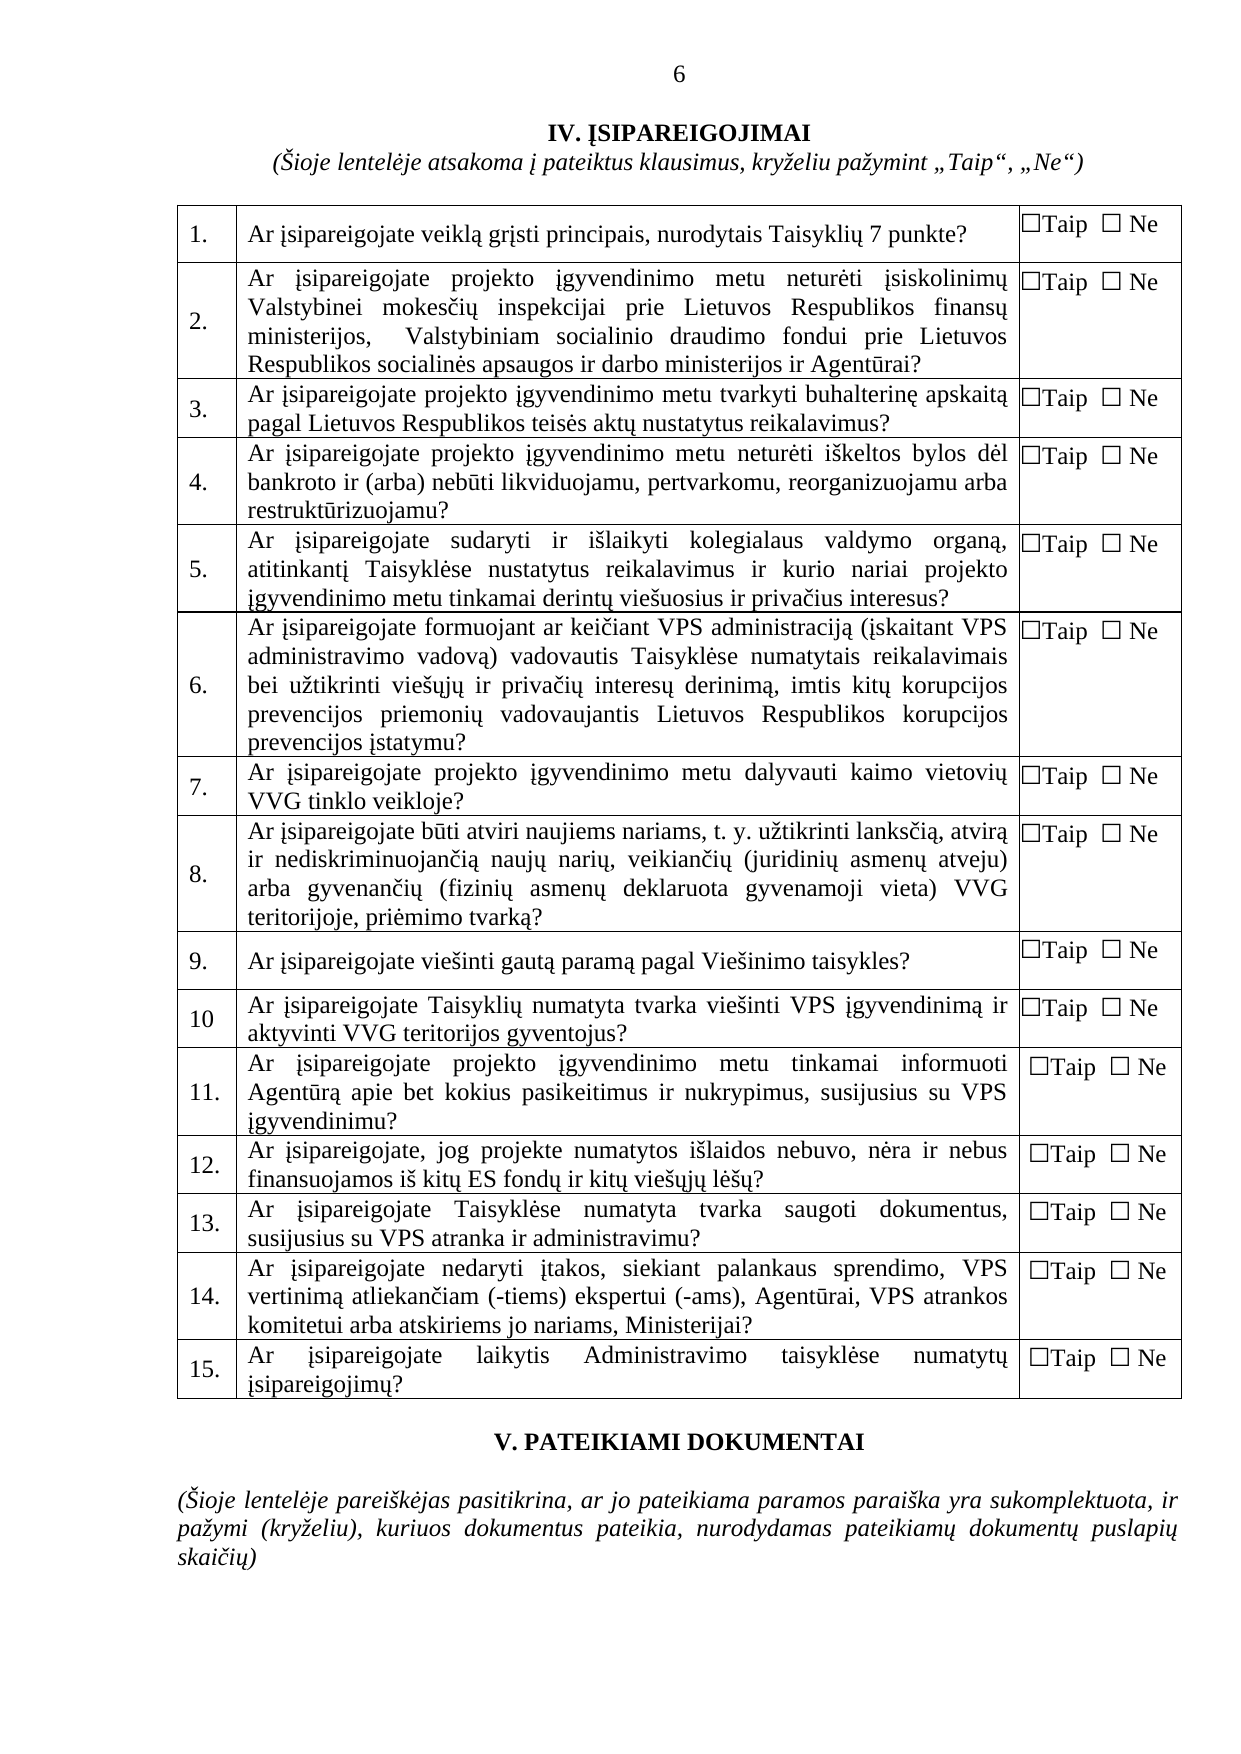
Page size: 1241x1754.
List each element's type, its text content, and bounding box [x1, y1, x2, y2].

table_cell Ar įsipareigojate sudaryti ir išlaikyti kolegialaus valdymo organą, atitinkantį Taisyklėse nustatytus reikalavimus ir kurio nariai projekto įgyvendinimo metu tinkamai derintų viešuosius ir privačius interesus? [237, 525, 1019, 611]
table_cell 9. [178, 932, 236, 989]
text IV. ĮSIPAREIGOJIMAI [177, 118, 1181, 147]
table_cell Taip Ne [1020, 438, 1181, 524]
table_cell Taip Ne [1020, 1048, 1181, 1134]
table_cell Taip Ne [1020, 379, 1181, 437]
table_cell Taip Ne [1020, 525, 1181, 611]
table_cell 11. [178, 1048, 236, 1134]
table_cell Ar įsipareigojate nedaryti įtakos, siekiant palankaus sprendimo, VPS vertinimą atliekančiam (-tiems) ekspertui (-ams), Agentūrai, VPS atrankos komitetui arba atskiriems jo nariams, Ministerijai? [237, 1253, 1019, 1339]
table_header Taip Ne [1020, 206, 1181, 262]
table_cell 8. [178, 816, 236, 931]
table_cell Taip Ne [1020, 932, 1181, 989]
table_cell Ar įsipareigojate laikytis Administravimo taisyklėse numatytų įsipareigojimų? [237, 1340, 1019, 1397]
table_cell Taip Ne [1020, 1136, 1181, 1193]
table_cell 13. [178, 1194, 236, 1252]
table_cell Taip Ne [1020, 613, 1181, 756]
table_header Ar įsipareigojate veiklą grįsti principais, nurodytais Taisyklių 7 punkte? [237, 206, 1019, 262]
table_cell Ar įsipareigojate projekto įgyvendinimo metu tinkamai informuoti Agentūrą apie bet kokius pasikeitimus ir nukrypimus, susijusius su VPS įgyvendinimu? [237, 1048, 1019, 1134]
text (Šioje lentelėje atsakoma į pateiktus klausimus, kryželiu pažymint „Taip“, „Ne“) [177, 147, 1181, 176]
text (Šioje lentelėje pareiškėjas pasitikrina, ar jo pateikiama paramos paraiška yra sukomplektuota, ir pažymi (kryželiu), kuriuos dokumentus pateikia, nurodydamas pateikiamų dokumentų puslapių skaičių) [177, 1485, 1181, 1571]
table_header 1. [178, 206, 236, 262]
table_cell Ar įsipareigojate projekto įgyvendinimo metu tvarkyti buhalterinę apskaitą pagal Lietuvos Respublikos teisės aktų nustatytus reikalavimus? [237, 379, 1019, 437]
table_cell Ar įsipareigojate formuojant ar keičiant VPS administraciją (įskaitant VPS administravimo vadovą) vadovautis Taisyklėse numatytais reikalavimais bei užtikrinti viešųjų ir privačių interesų derinimą, imtis kitų korupcijos prevencijos priemonių vadovaujantis Lietuvos Respublikos korupcijos prevencijos įstatymu? [237, 613, 1019, 756]
table_cell 10 [178, 990, 236, 1047]
table_cell Ar įsipareigojate projekto įgyvendinimo metu neturėti iškeltos bylos dėl bankroto ir (arba) nebūti likviduojamu, pertvarkomu, reorganizuojamu arba restruktūrizuojamu? [237, 438, 1019, 524]
table_cell Taip Ne [1020, 1340, 1181, 1397]
table_cell Taip Ne [1020, 1194, 1181, 1252]
table_cell 6. [178, 613, 236, 756]
table_cell Taip Ne [1020, 990, 1181, 1047]
table_cell Ar įsipareigojate viešinti gautą paramą pagal Viešinimo taisykles? [237, 932, 1019, 989]
table_cell 7. [178, 757, 236, 815]
table_cell Taip Ne [1020, 263, 1181, 378]
table_cell Taip Ne [1020, 816, 1181, 931]
table_cell Ar įsipareigojate Taisyklių numatyta tvarka viešinti VPS įgyvendinimą ir aktyvinti VVG teritorijos gyventojus? [237, 990, 1019, 1047]
table_cell 14. [178, 1253, 236, 1339]
table_cell 3. [178, 379, 236, 437]
table_cell Ar įsipareigojate projekto įgyvendinimo metu dalyvauti kaimo vietovių VVG tinklo veikloje? [237, 757, 1019, 815]
table_cell 12. [178, 1136, 236, 1193]
table_cell Ar įsipareigojate projekto įgyvendinimo metu neturėti įsiskolinimų Valstybinei mokesčių inspekcijai prie Lietuvos Respublikos finansų ministerijos, Valstybiniam socialinio draudimo fondui prie Lietuvos Respublikos socialinės apsaugos ir darbo ministerijos ir Agentūrai? [237, 263, 1019, 378]
table_cell 4. [178, 438, 236, 524]
table_cell Ar įsipareigojate, jog projekte numatytos išlaidos nebuvo, nėra ir nebus finansuojamos iš kitų ES fondų ir kitų viešųjų lėšų? [237, 1136, 1019, 1193]
table_cell Taip Ne [1020, 757, 1181, 815]
table_cell Taip Ne [1020, 1253, 1181, 1339]
table_cell 15. [178, 1340, 236, 1397]
table_cell 5. [178, 525, 236, 611]
table_cell 2. [178, 263, 236, 378]
text V. PATEIKIAMi DOKUMENTAI [177, 1427, 1181, 1456]
table_cell Ar įsipareigojate Taisyklėse numatyta tvarka saugoti dokumentus, susijusius su VPS atranka ir administravimu? [237, 1194, 1019, 1252]
table_cell Ar įsipareigojate būti atviri naujiems nariams, t. y. užtikrinti lanksčią, atvirą ir nediskriminuojančią naujų narių, veikiančių (juridinių asmenų atveju) arba gyvenančių (fizinių asmenų deklaruota gyvenamoji vieta) VVG teritorijoje, priėmimo tvarką? [237, 816, 1019, 931]
